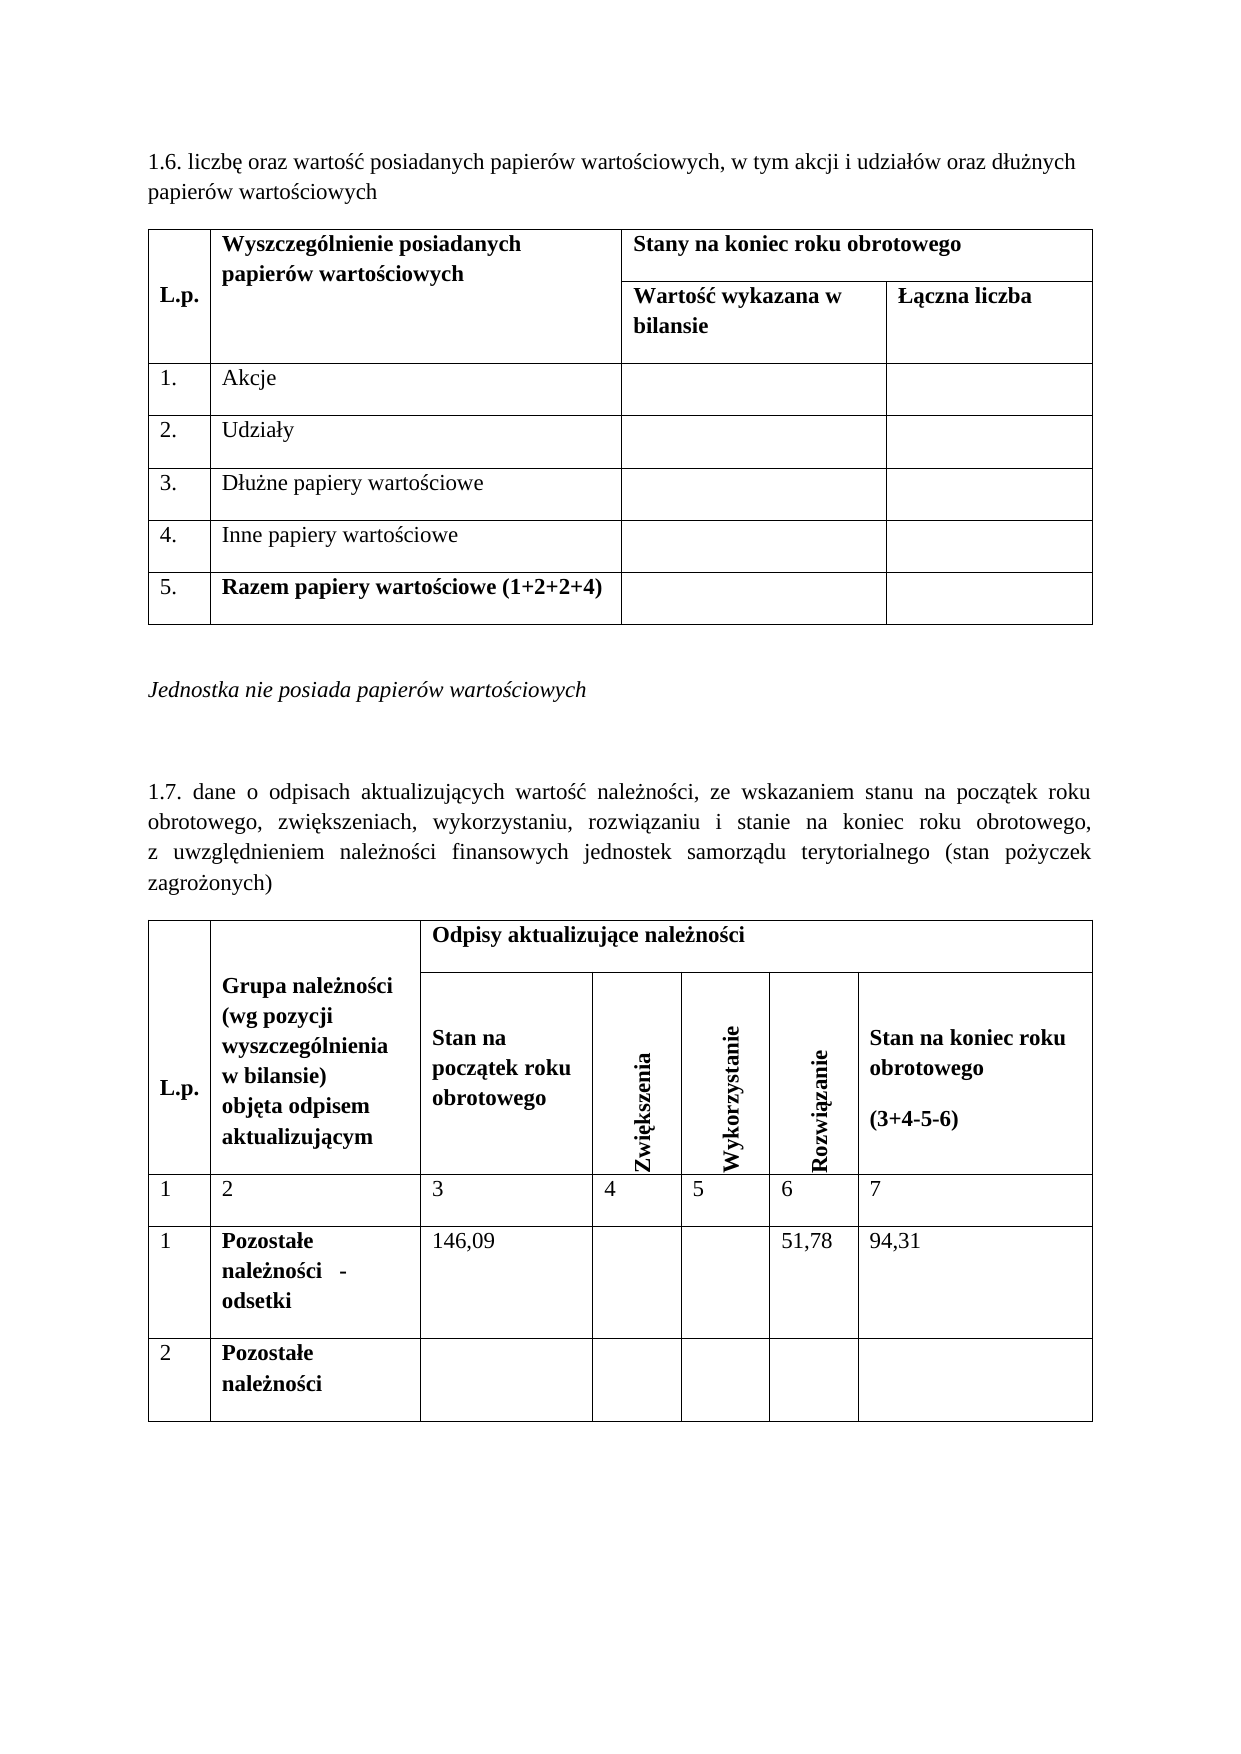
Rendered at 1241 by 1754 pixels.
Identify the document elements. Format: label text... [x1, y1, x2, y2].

table_cell Udziały [211, 416, 621, 467]
text 1.6. liczbę oraz wartość posiadanych papierów wartościowych, w tym akcji i udziałów oraz dłużnych papierów wartościowych [148, 148, 1092, 204]
text 1.7. dane o odpisach aktualizujących wartość należności, ze wskazaniem stanu na początek roku obrotowego, zwiększeniach, wykorzystaniu, rozwiązaniu i stanie na koniec roku obrotowego, z uwzględnieniem należności finansowych jednostek samorządu terytorialnego (stan pożyczek zagrożonych) [148, 778, 1092, 895]
table_cell [622, 364, 886, 415]
table_cell [887, 469, 1092, 519]
table_cell Stan na koniec roku obrotowego (3+4-5-6) [859, 973, 1092, 1174]
table_cell Wykorzystanie [682, 973, 769, 1174]
table_cell 2. [149, 416, 210, 467]
table_cell [622, 469, 886, 519]
table_cell [421, 1339, 592, 1421]
table_header L.p. [149, 921, 210, 1174]
table_cell [593, 1339, 681, 1421]
table_cell [622, 416, 886, 467]
table_header L.p. [149, 230, 210, 363]
table_cell Inne papiery wartościowe [211, 521, 621, 572]
table_cell 2 [149, 1339, 210, 1421]
table_cell Zwiększenia [593, 973, 681, 1174]
table_cell 51,78 [770, 1227, 858, 1338]
table_cell 4 [593, 1175, 681, 1226]
text Jednostka nie posiada papierów wartościowych [148, 676, 1092, 702]
table_cell Dłużne papiery wartościowe [211, 469, 621, 519]
table_cell [770, 1339, 858, 1421]
table_cell 94,31 [859, 1227, 1092, 1338]
table_cell 3 [421, 1175, 592, 1226]
table_cell Razem papiery wartościowe (1+2+2+4) [211, 573, 621, 624]
table_cell 1 [149, 1175, 210, 1226]
table_cell 1. [149, 364, 210, 415]
table_cell 146,09 [421, 1227, 592, 1338]
table_cell [622, 521, 886, 572]
table_cell [887, 573, 1092, 624]
table_cell [682, 1227, 769, 1338]
table_cell [859, 1339, 1092, 1421]
table_cell 1 [149, 1227, 210, 1338]
table_cell [682, 1339, 769, 1421]
table_cell [887, 364, 1092, 415]
table_cell Rozwiązanie [770, 973, 858, 1174]
table_cell Akcje [211, 364, 621, 415]
table_cell [887, 521, 1092, 572]
table_cell Pozostałe należności -odsetki [211, 1227, 420, 1338]
table_cell 5. [149, 573, 210, 624]
table_cell Stan na początek roku obrotowego [421, 973, 592, 1174]
table_cell 7 [859, 1175, 1092, 1226]
table_header Wyszczególnienie posiadanych papierów wartościowych [211, 230, 621, 363]
table_header Odpisy aktualizujące należności [421, 921, 1092, 972]
table_cell Łączna liczba [887, 282, 1092, 363]
table_cell [593, 1227, 681, 1338]
table_cell 6 [770, 1175, 858, 1226]
table_cell 3. [149, 469, 210, 519]
table_cell Wartość wykazana w bilansie [622, 282, 886, 363]
table_cell [887, 416, 1092, 467]
table_cell 4. [149, 521, 210, 572]
table_cell Pozostałe należności [211, 1339, 420, 1421]
table_header Stany na koniec roku obrotowego [622, 230, 1092, 281]
table_cell [622, 573, 886, 624]
table_cell 2 [211, 1175, 420, 1226]
table_header Grupa należności (wg pozycji wyszczególnienia w bilansie) objęta odpisem aktualizującym [211, 921, 420, 1174]
table_cell 5 [682, 1175, 769, 1226]
